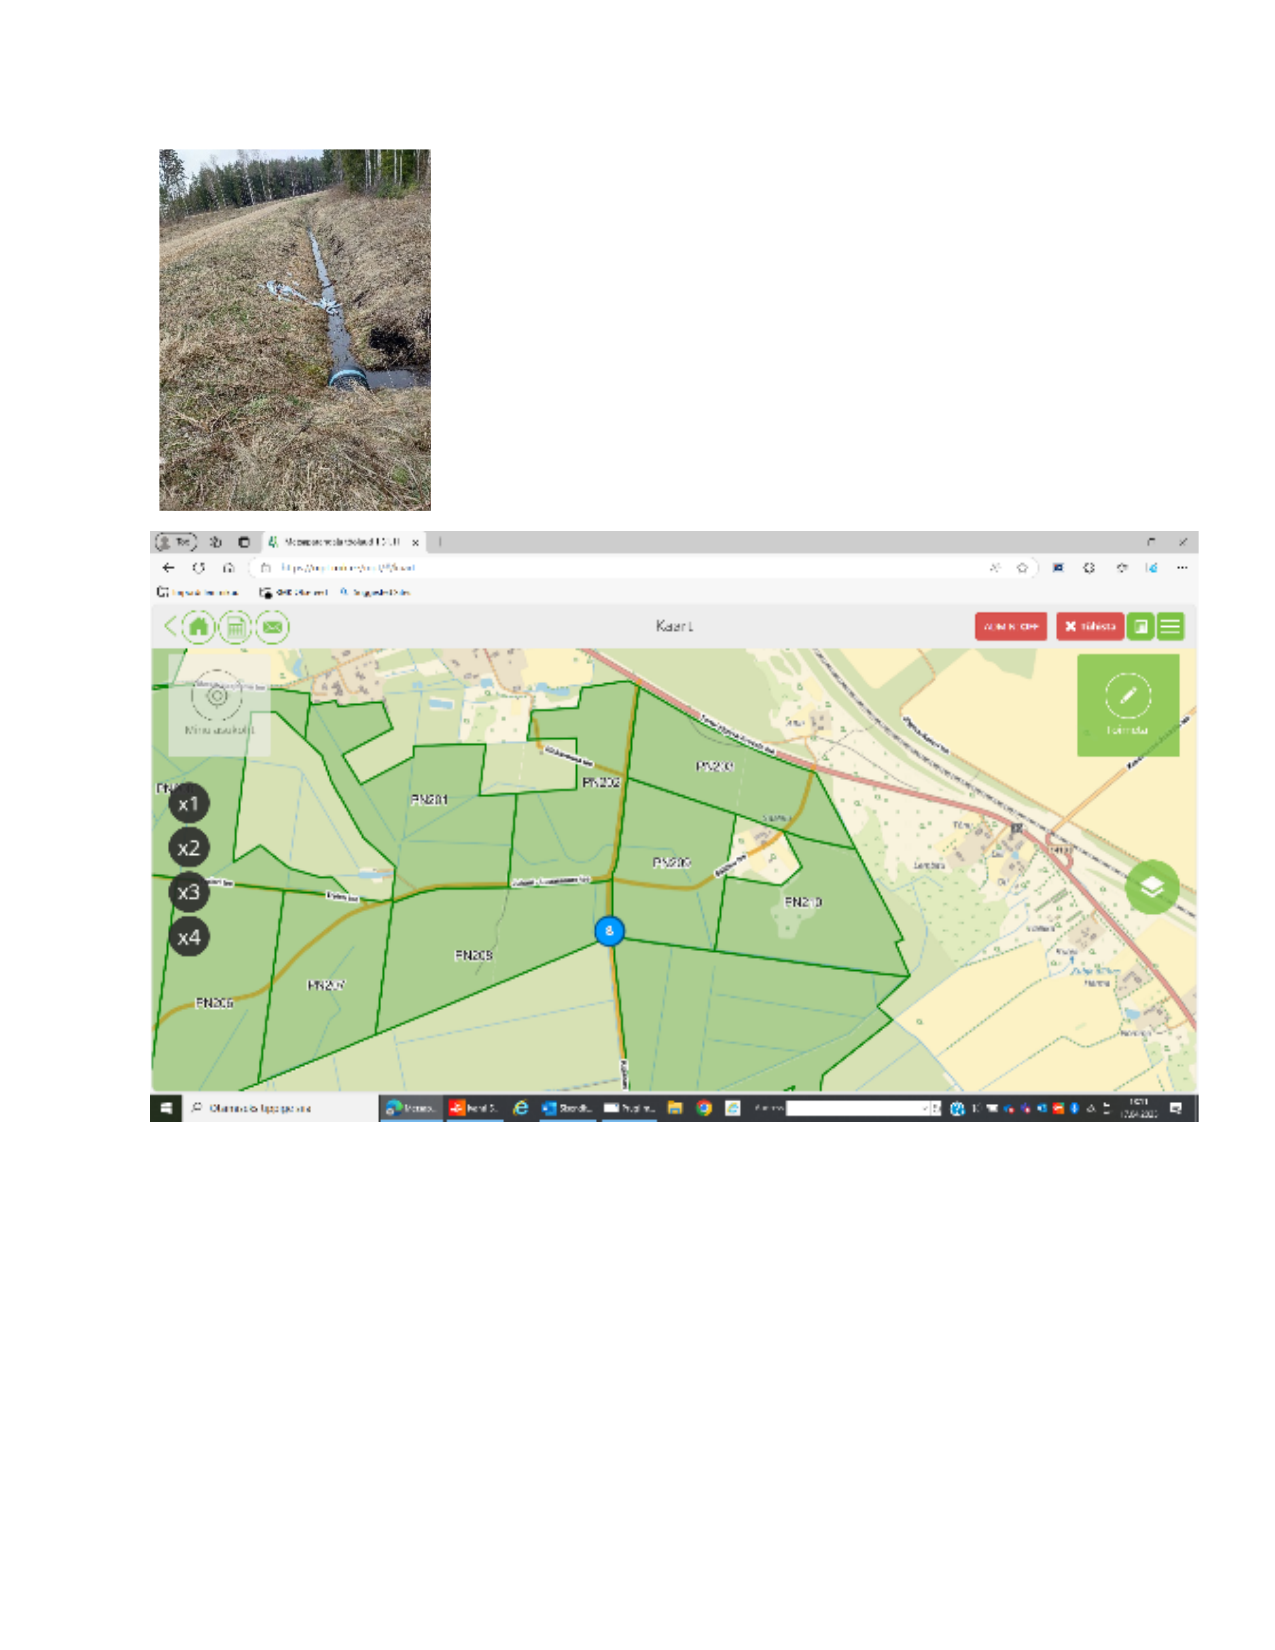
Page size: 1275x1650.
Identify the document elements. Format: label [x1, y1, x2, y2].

picture [150, 531, 1199, 1122]
picture [160, 150, 430, 510]
